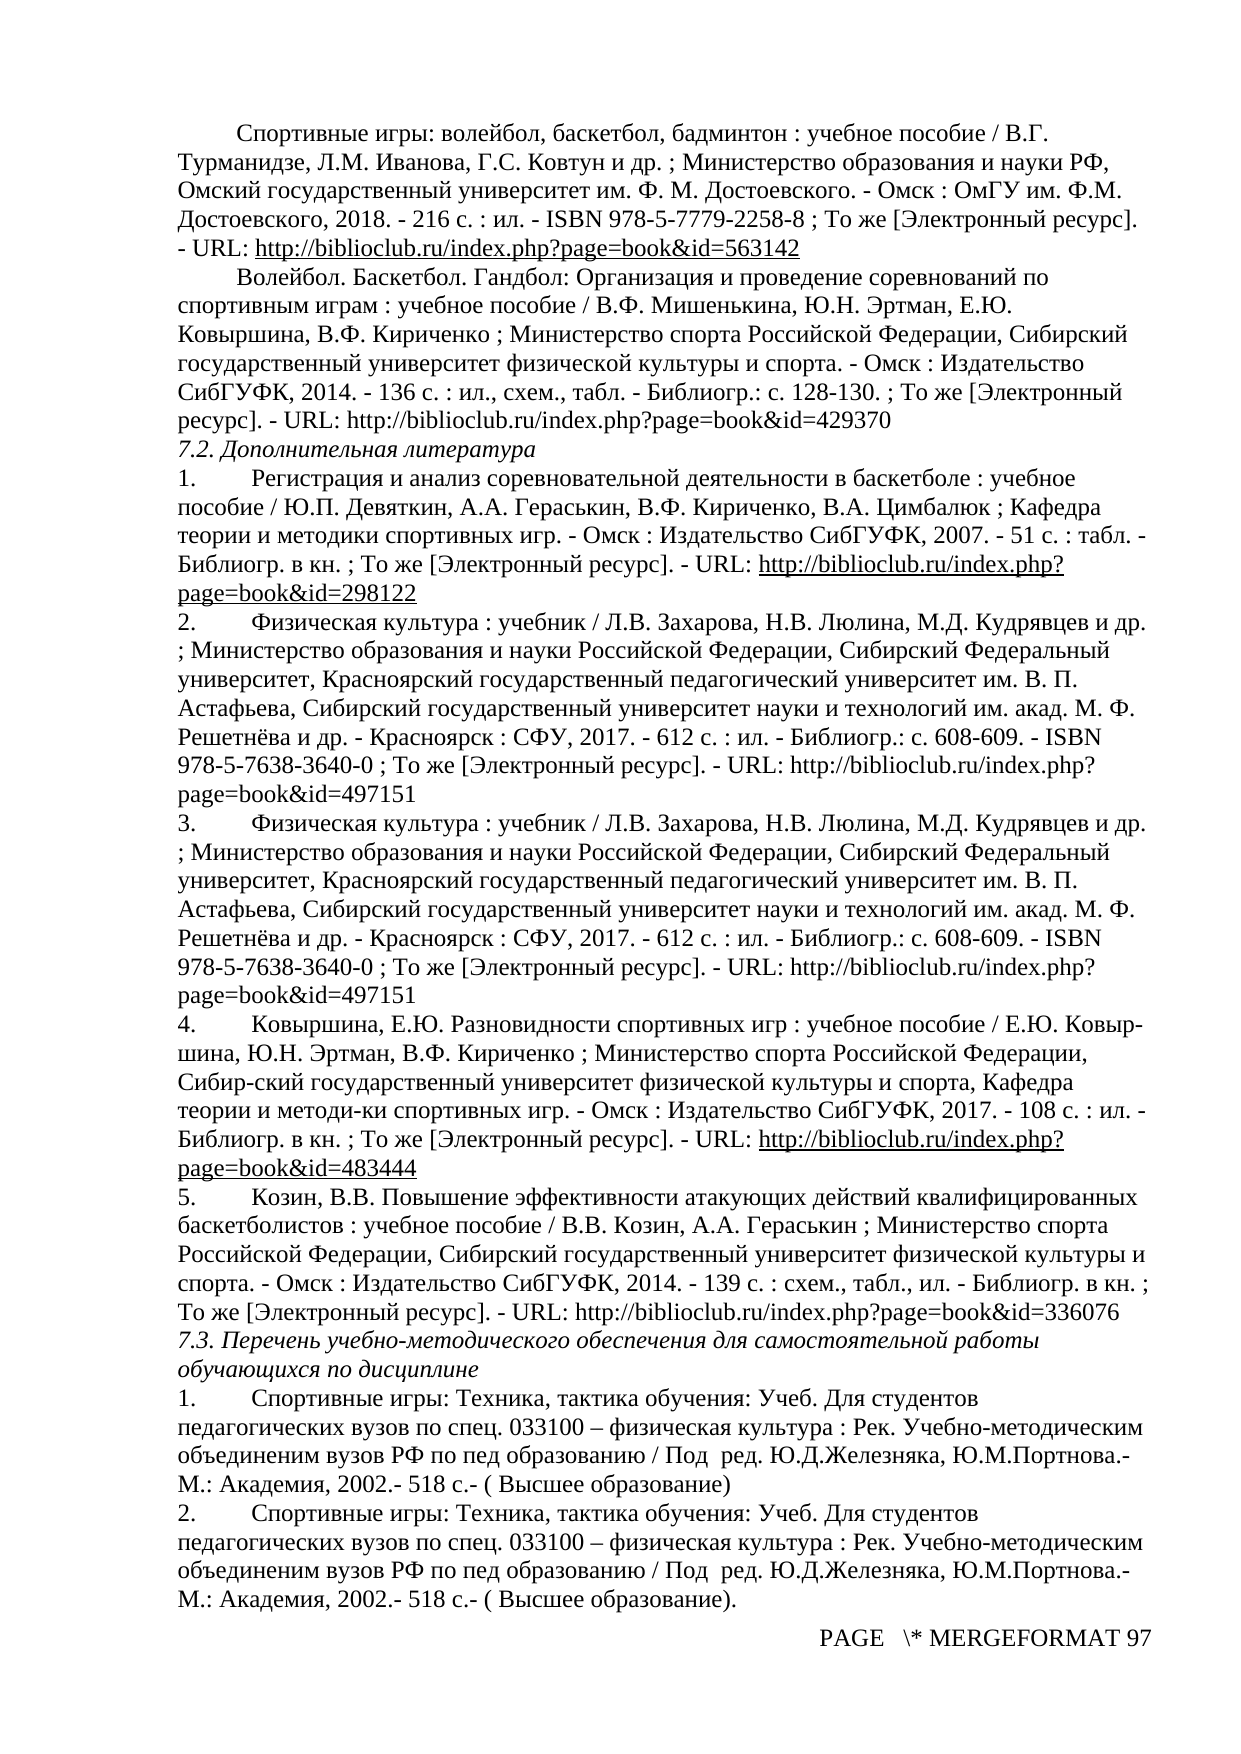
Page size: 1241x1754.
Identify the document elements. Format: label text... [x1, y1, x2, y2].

text 4. Ковыршина, Е.Ю. Разновидности спортивных игр : учебное пособие / Е.Ю. Ковыр-шина, Ю.Н. Эртман, В.Ф. Кириченко ; Министерство спорта Российской Федерации, Сибир-ский государственный университет физической культуры и спорта, Кафедра теории и методи-ки спортивных игр. - Омск : Издательство СибГУФК, 2017. - 108 с. : ил. - Библиогр. в кн. ; То же [Электронный ресурс]. - URL: http://biblioclub.ru/index.php?page=book&id=483444 [177, 1009, 1152, 1182]
text Волейбол. Баскетбол. Гандбол: Организация и проведение соревнований по спортивным играм : учебное пособие / В.Ф. Мишенькина, Ю.Н. Эртман, Е.Ю. Ковыршина, В.Ф. Кириченко ; Министерство спорта Российской Федерации, Сибирский государственный университет физической культуры и спорта. - Омск : Издательство СибГУФК, 2014. - 136 с. : ил., схем., табл. - Библиогр.: с. 128-130. ; То же [Электронный ресурс]. - URL: http://biblioclub.ru/index.php?page=book&id=429370 [177, 262, 1152, 434]
text 7.3. Перечень учебно-методического обеспечения для самостоятельной работы обучающихся по дисциплине [177, 1326, 1152, 1383]
text 1. Регистрация и анализ соревновательной деятельности в баскетболе : учебное пособие / Ю.П. Девяткин, А.А. Гераськин, В.Ф. Кириченко, В.А. Цимбалюк ; Кафедра теории и методики спортивных игр. - Омск : Издательство СибГУФК, 2007. - 51 с. : табл. - Библиогр. в кн. ; То же [Электронный ресурс]. - URL: http://biblioclub.ru/index.php?page=book&id=298122 [177, 463, 1152, 607]
text 7.2. Дополнительная литература [177, 434, 1152, 463]
text 2. Физическая культура : учебник / Л.В. Захарова, Н.В. Люлина, М.Д. Кудрявцев и др. ; Министерство образования и науки Российской Федерации, Сибирский Федеральный университет, Красноярский государственный педагогический университет им. В. П. Астафьева, Сибирский государственный университет науки и технологий им. акад. М. Ф. Решетнёва и др. - Красноярск : СФУ, 2017. - 612 с. : ил. - Библиогр.: с. 608-609. - ISBN 978-5-7638-3640-0 ; То же [Электронный ресурс]. - URL: http://biblioclub.ru/index.php?page=book&id=497151 [177, 607, 1152, 808]
text 3. Физическая культура : учебник / Л.В. Захарова, Н.В. Люлина, М.Д. Кудрявцев и др. ; Министерство образования и науки Российской Федерации, Сибирский Федеральный университет, Красноярский государственный педагогический университет им. В. П. Астафьева, Сибирский государственный университет науки и технологий им. акад. М. Ф. Решетнёва и др. - Красноярск : СФУ, 2017. - 612 с. : ил. - Библиогр.: с. 608-609. - ISBN 978-5-7638-3640-0 ; То же [Электронный ресурс]. - URL: http://biblioclub.ru/index.php?page=book&id=497151 [177, 808, 1152, 1009]
text 1. Спортивные игры: Техника, тактика обучения: Учеб. Для студентов педагогических вузов по спец. 033100 – физическая культура : Рек. Учебно-методическим объединеним вузов РФ по пед образованию / Под ред. Ю.Д.Железняка, Ю.М.Портнова.- М.: Академия, 2002.- 518 с.- ( Высшее образование) [177, 1383, 1152, 1498]
text Спортивные игры: волейбол, баскетбол, бадминтон : учебное пособие / В.Г. Турманидзе, Л.М. Иванова, Г.С. Ковтун и др. ; Министерство образования и науки РФ, Омский государственный университет им. Ф. М. Достоевского. - Омск : ОмГУ им. Ф.М. Достоевского, 2018. - 216 с. : ил. - ISBN 978-5-7779-2258-8 ; То же [Электронный ресурс]. - URL: http://biblioclub.ru/index.php?page=book&id=563142 [177, 118, 1152, 262]
text 2. Спортивные игры: Техника, тактика обучения: Учеб. Для студентов педагогических вузов по спец. 033100 – физическая культура : Рек. Учебно-методическим объединеним вузов РФ по пед образованию / Под ред. Ю.Д.Железняка, Ю.М.Портнова.- М.: Академия, 2002.- 518 с.- ( Высшее образование). [177, 1498, 1152, 1613]
text 5. Козин, В.В. Повышение эффективности атакующих действий квалифицированных баскетболистов : учебное пособие / В.В. Козин, А.А. Гераськин ; Министерство спорта Российской Федерации, Сибирский государственный университет физической культуры и спорта. - Омск : Издательство СибГУФК, 2014. - 139 с. : схем., табл., ил. - Библиогр. в кн. ; То же [Электронный ресурс]. - URL: http://biblioclub.ru/index.php?page=book&id=336076 [177, 1182, 1152, 1326]
